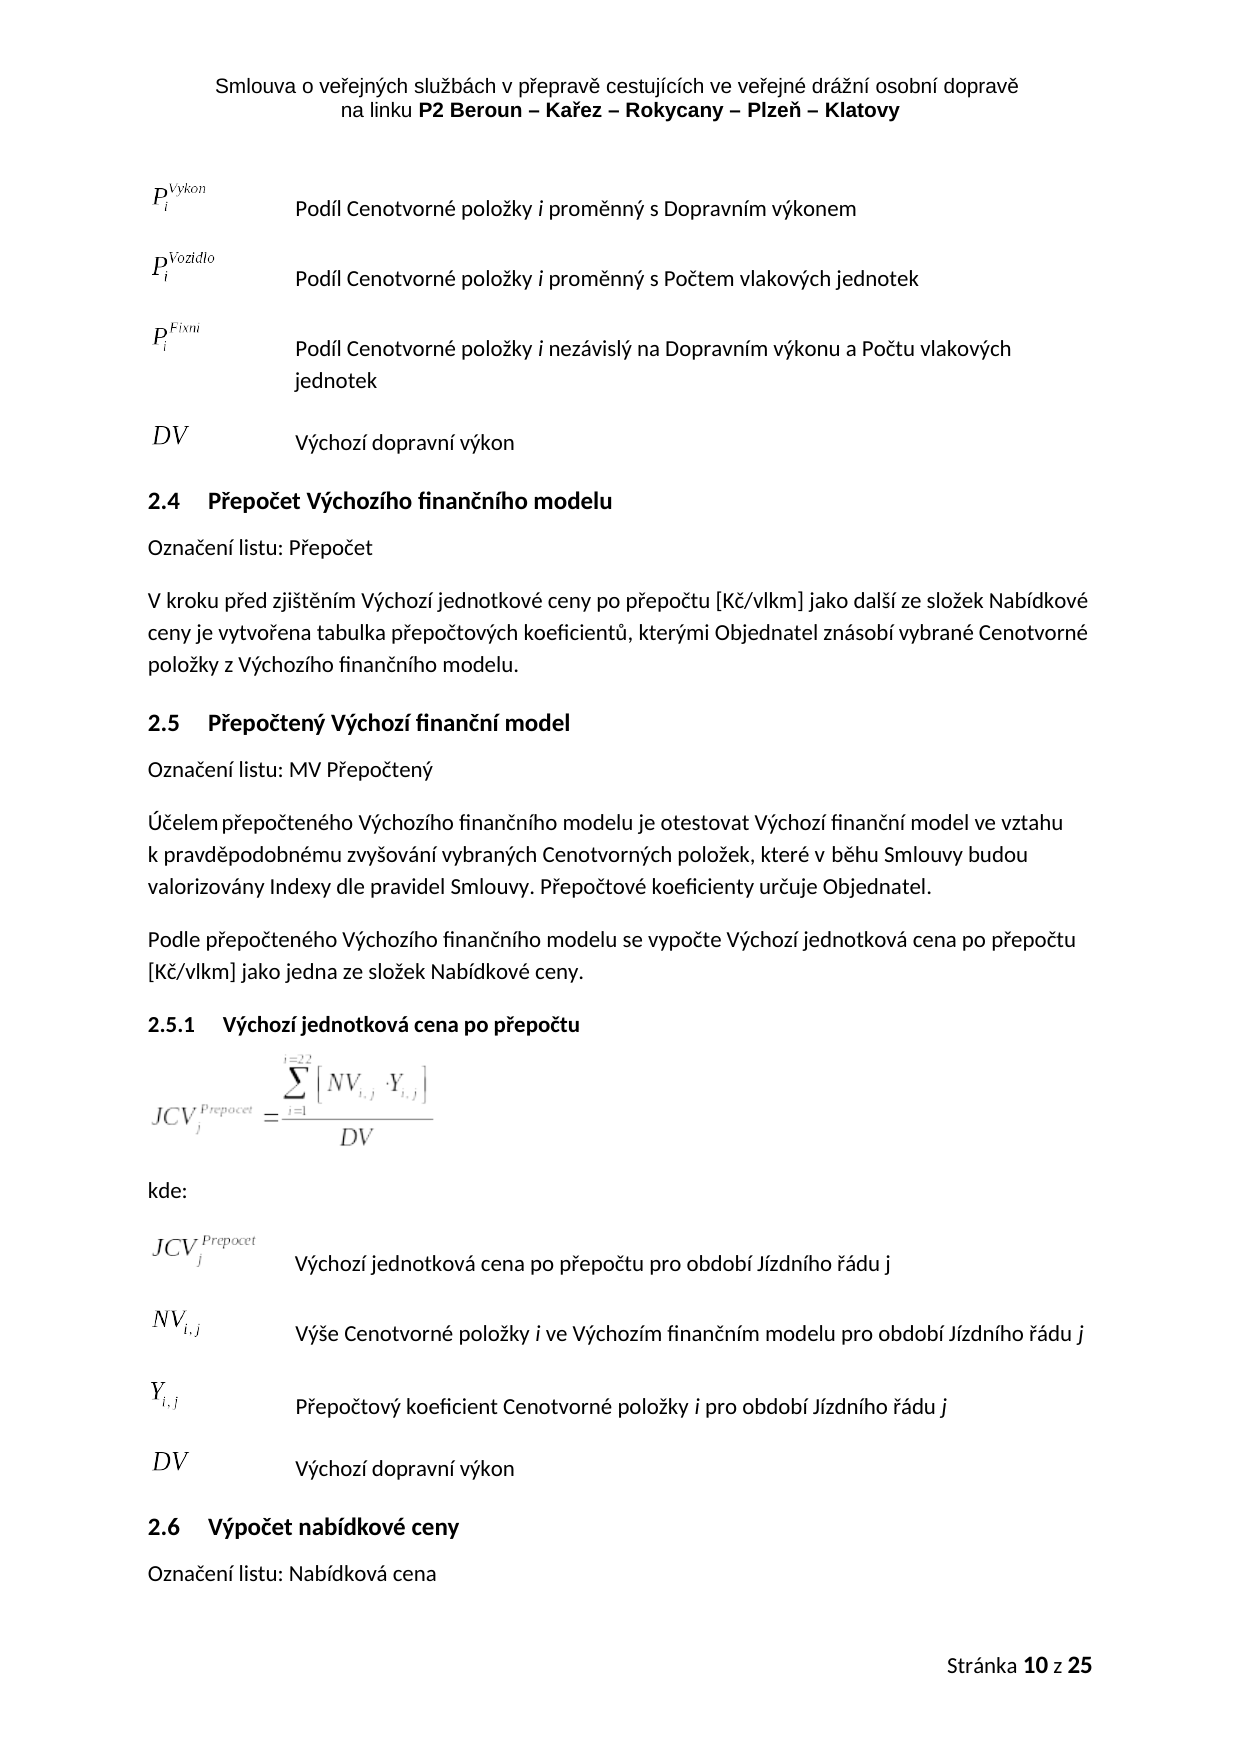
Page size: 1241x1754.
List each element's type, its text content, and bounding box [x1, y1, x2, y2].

text Označení listu: Nabídková cena [148, 1559, 1092, 1587]
text Podle přepočteného Výchozího finančního modelu se vypočte Výchozí jednotková cena po přepočtu [Kč/vlkm] jako jedna ze složek Nabídkové ceny. [148, 925, 1092, 986]
text V kroku před zjištěním Výchozí jednotkové ceny po přepočtu [Kč/vlkm] jako další ze složek Nabídkové ceny je vytvořena tabulka přepočtových koeficientů, kterými Objednatel znásobí vybrané Cenotvorné položky z Výchozího finančního modelu. [148, 586, 1092, 678]
subtitle Přepočet Výchozího finančního modelu [148, 485, 1092, 516]
text Podíl Cenotvorné položky i nezávislý na Dopravním výkonu a Počtu vlakových jednotek [148, 317, 1092, 394]
subtitle Výpočet nabídkové ceny [148, 1511, 1092, 1542]
text Označení listu: Přepočet [148, 533, 1092, 561]
text Výchozí dopravní výkon [148, 1445, 1092, 1482]
subtitle Výchozí jednotková cena po přepočtu [148, 1011, 1092, 1038]
text Podíl Cenotvorné položky i proměnný s Počtem vlakových jednotek [148, 247, 1092, 292]
text Výchozí dopravní výkon [148, 419, 1092, 456]
text Přepočtový koeficient Cenotvorné položky i pro období Jízdního řádu j [148, 1372, 1092, 1420]
text Výše Cenotvorné položky i ve Výchozím finančním modelu pro období Jízdního řádu j [148, 1302, 1092, 1347]
subtitle Přepočtený Výchozí finanční model [148, 707, 1092, 738]
text Výchozí jednotková cena po přepočtu pro období Jízdního řádu j [148, 1229, 1092, 1277]
text Podíl Cenotvorné položky i proměnný s Dopravním výkonem [148, 177, 1092, 222]
text Označení listu: MV Přepočtený [148, 755, 1092, 783]
text Účelem přepočteného Výchozího finančního modelu je otestovat Výchozí finanční model ve vztahu k pravděpodobnému zvyšování vybraných Cenotvorných položek, které v běhu Smlouvy budou valorizovány Indexy dle pravidel Smlouvy. Přepočtové koeficienty určuje Objednatel. [148, 808, 1092, 900]
text kde: [148, 1176, 1092, 1204]
